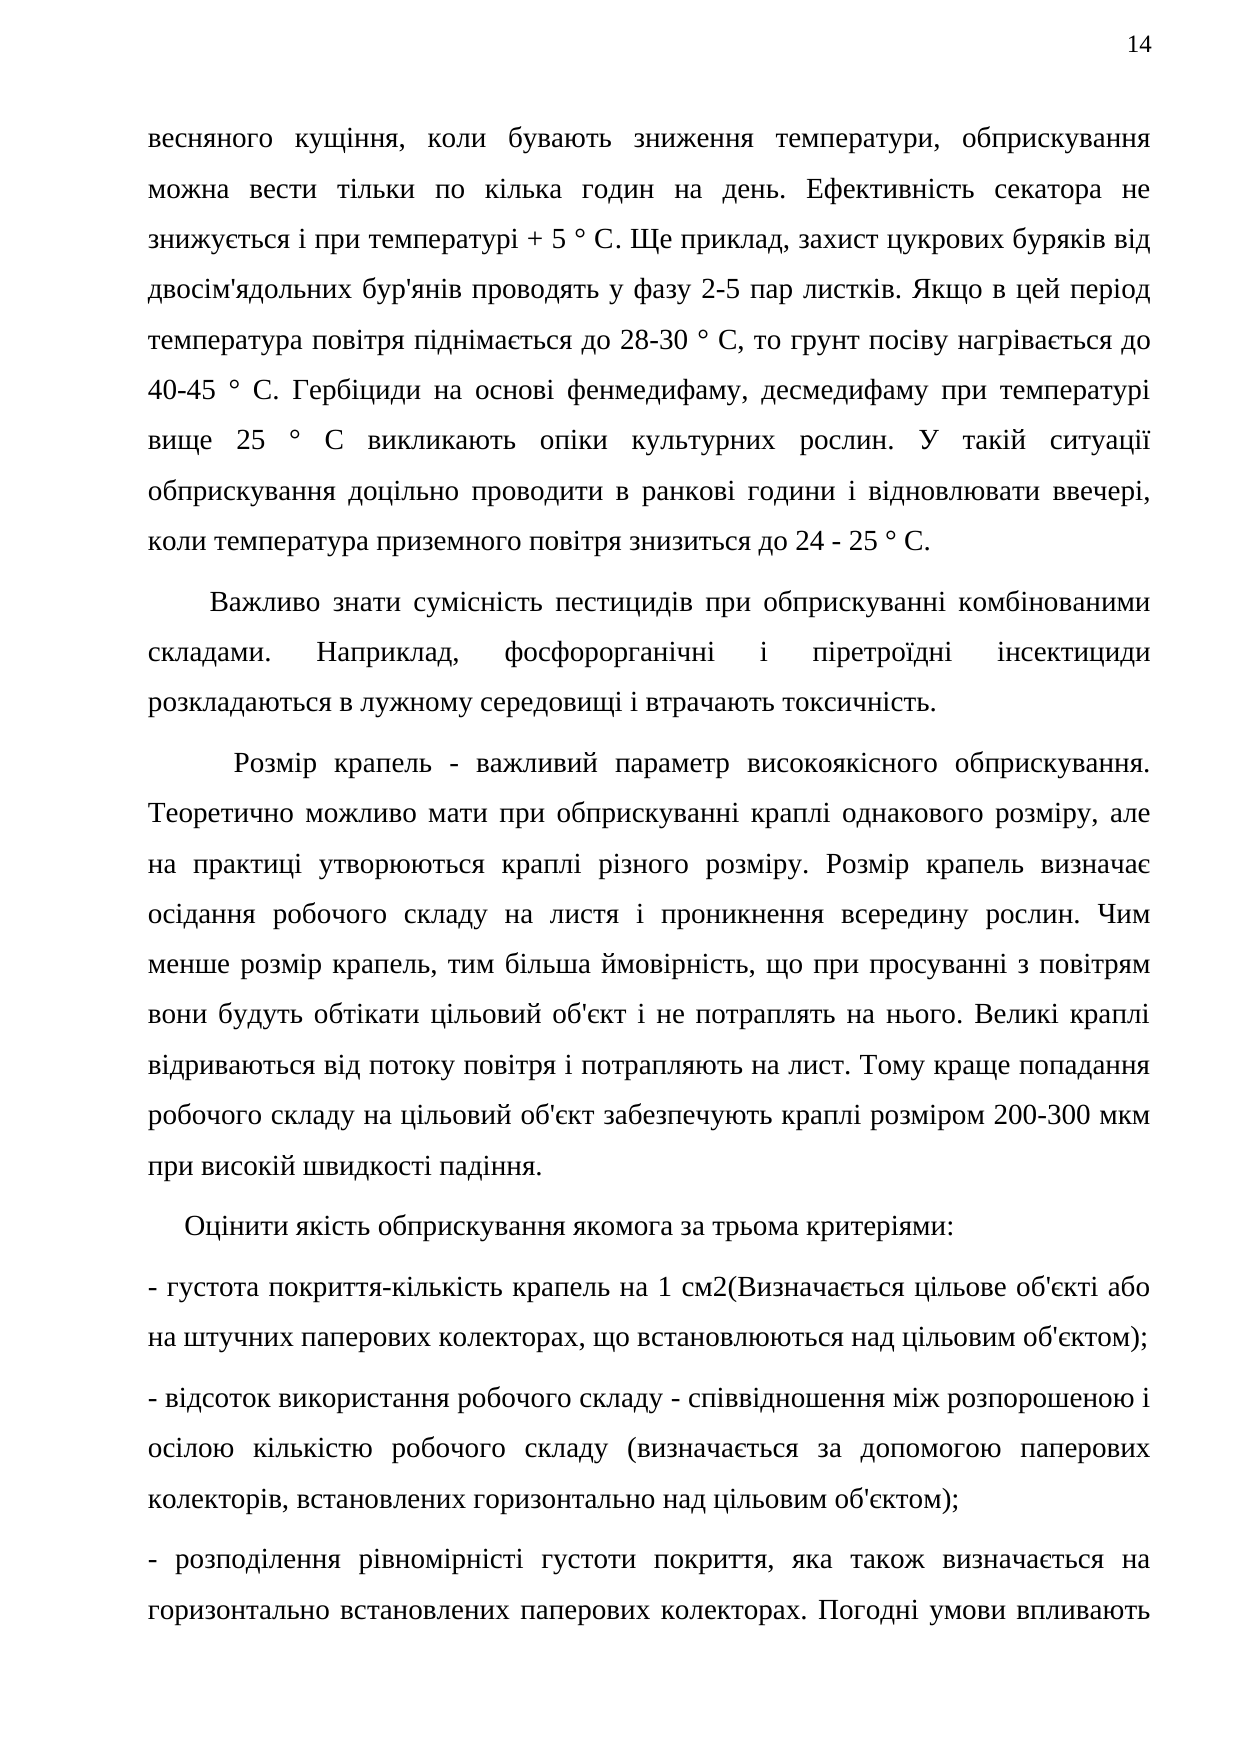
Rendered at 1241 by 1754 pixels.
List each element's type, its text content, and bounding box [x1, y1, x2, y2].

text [148, 1541, 1152, 1625]
text - відсоток використання робочого складу - співвідношення між розпорошеною і осілою кількістю робочого складу (визначається за допомогою паперових колекторів, встановлених горизонтально над цільовим об'єктом); [148, 1380, 1152, 1514]
text Важливо знати сумісність пестицидів при обприскуванні комбінованими складами. Наприклад, фосфорорганічні і піретроїдні інсектициди розкладаються в лужному середовищі і втрачають токсичність. [148, 584, 1152, 718]
text - густота покриття-кількість крапель на 1 см2(Визначається цільове об'єкті або на штучних паперових колекторах, що встановлюються над цільовим об'єктом); [148, 1269, 1152, 1353]
text Оцінити якість обприскування якомога за трьома критеріями: [148, 1208, 1152, 1242]
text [148, 121, 1152, 557]
text Розмір крапель - важливий параметр високоякісного обприскування. Теоретично можливо мати при обприскуванні краплі однакового розміру, але на практиці утворюються краплі різного розміру. Розмір крапель визначає осідання робочого складу на листя і проникнення всередину рослин. Чим менше розмір крапель, тим більша ймовірність, що при просуванні з повітрям вони будуть обтікати цільовий об'єкт і не потраплять на нього. Великі краплі відриваються від потоку повітря і потрапляють на лист. Тому краще попадання робочого складу на цільовий об'єкт забезпечують краплі розміром 200-300 мкм при високій швидкості падіння. [148, 745, 1152, 1181]
